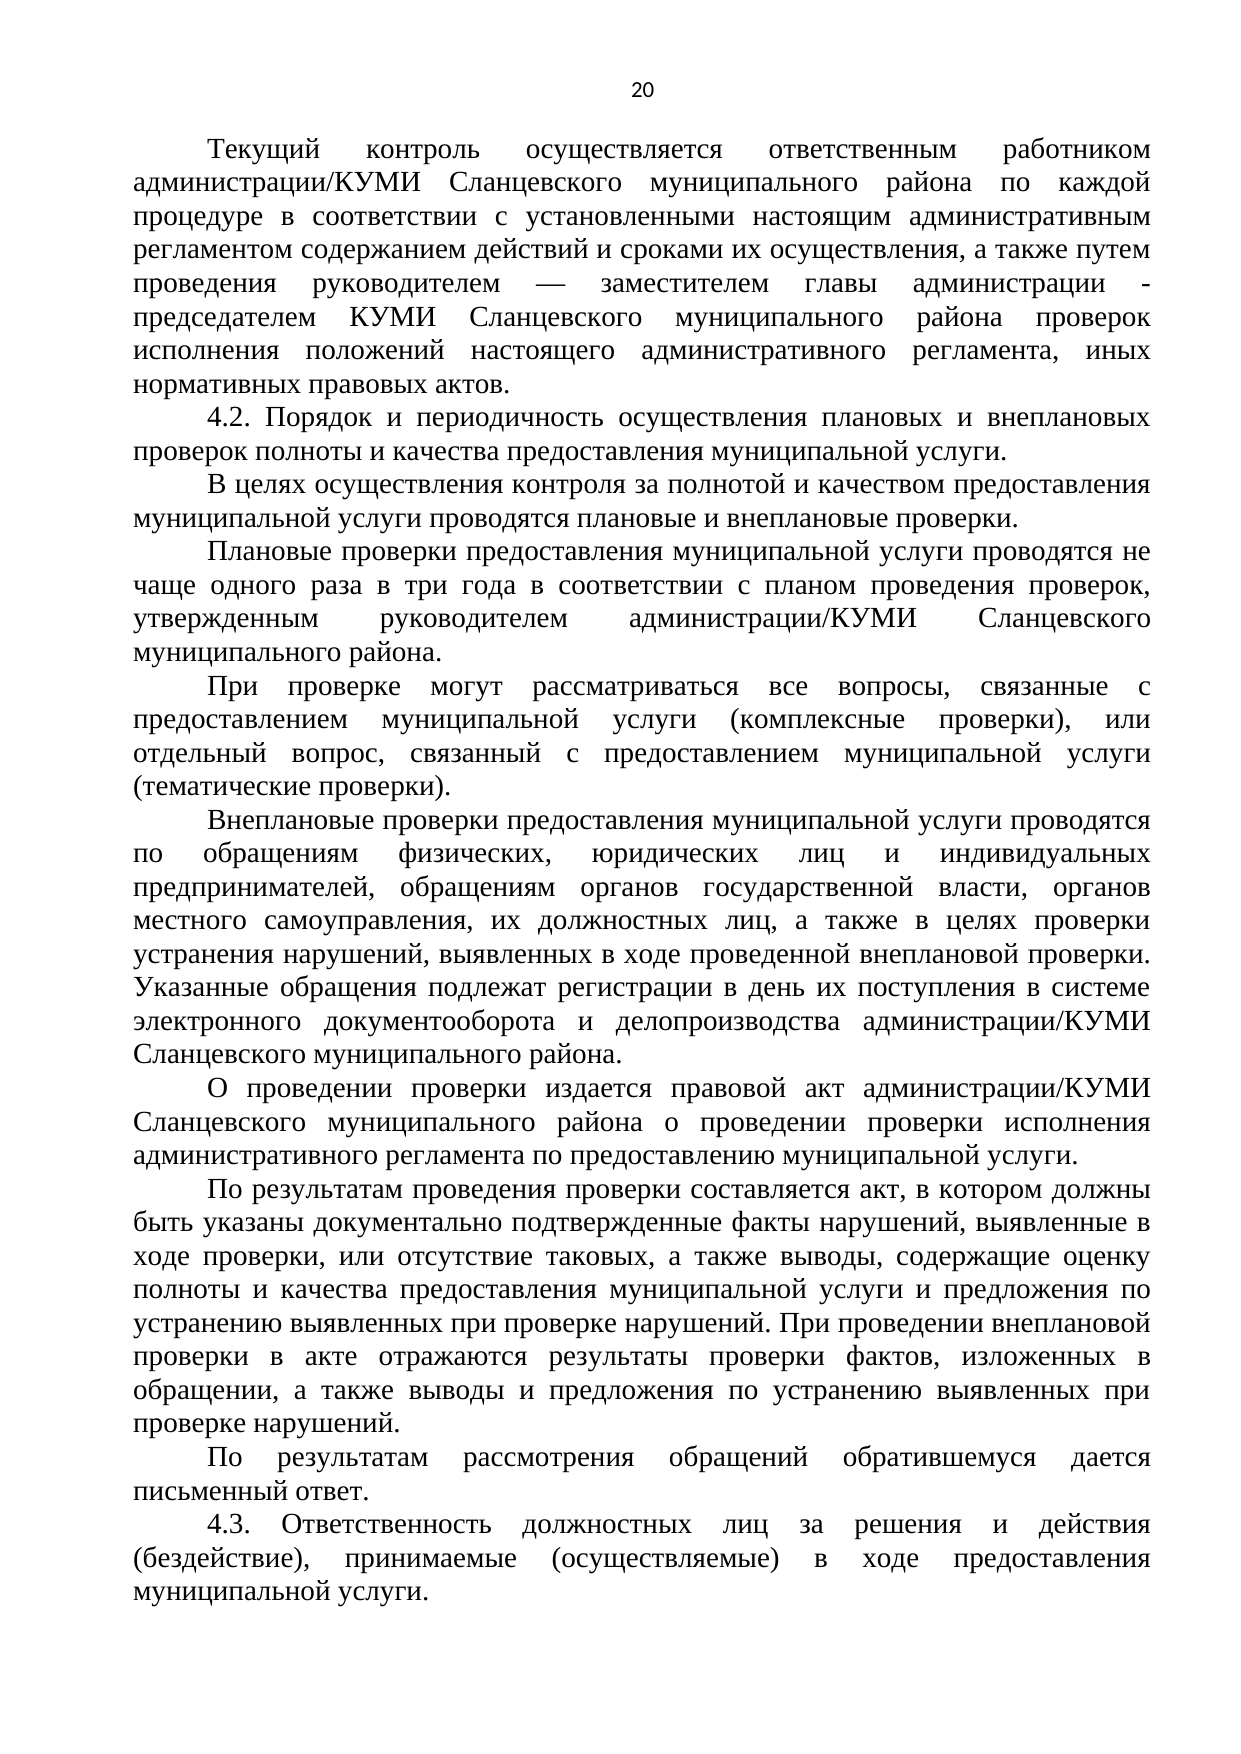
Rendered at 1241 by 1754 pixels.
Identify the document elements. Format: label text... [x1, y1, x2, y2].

text Текущий контроль осуществляется ответственным работником администрации/КУМИ Сланцевского муниципального района по каждой процедуре в соответствии с установленными настоящим административным регламентом содержанием действий и сроками их осуществления, а также путем проведения руководителем — заместителем главы администрации - председателем КУМИ Сланцевского муниципального района проверок исполнения положений настоящего административного регламента, иных нормативных правовых актов. [133, 131, 1152, 399]
text В целях осуществления контроля за полнотой и качеством предоставления муниципальной услуги проводятся плановые и внеплановые проверки. [133, 466, 1152, 533]
text При проверке могут рассматриваться все вопросы, связанные с предоставлением муниципальной услуги (комплексные проверки), или отдельный вопрос, связанный с предоставлением муниципальной услуги (тематические проверки). [133, 668, 1152, 802]
text Плановые проверки предоставления муниципальной услуги проводятся не чаще одного раза в три года в соответствии с планом проведения проверок, утвержденным руководителем администрации/КУМИ Сланцевского муниципального района. [133, 533, 1152, 668]
text По результатам проведения проверки составляется акт, в котором должны быть указаны документально подтвержденные факты нарушений, выявленные в ходе проверки, или отсутствие таковых, а также выводы, содержащие оценку полноты и качества предоставления муниципальной услуги и предложения по устранению выявленных при проверке нарушений. При проведении внеплановой проверки в акте отражаются результаты проверки фактов, изложенных в обращении, а также выводы и предложения по устранению выявленных при проверке нарушений. [133, 1171, 1152, 1439]
text Внеплановые проверки предоставления муниципальной услуги проводятся по обращениям физических, юридических лиц и индивидуальных предпринимателей, обращениям органов государственной власти, органов местного самоуправления, их должностных лиц, а также в целях проверки устранения нарушений, выявленных в ходе проведенной внеплановой проверки. Указанные обращения подлежат регистрации в день их поступления в системе электронного документооборота и делопроизводства администрации/КУМИ Сланцевского муниципального района. [133, 802, 1152, 1070]
text 4.2. Порядок и периодичность осуществления плановых и внеплановых проверок полноты и качества предоставления муниципальной услуги. [133, 399, 1152, 466]
text О проведении проверки издается правовой акт администрации/КУМИ Сланцевского муниципального района о проведении проверки исполнения административного регламента по предоставлению муниципальной услуги. [133, 1070, 1152, 1171]
text По результатам рассмотрения обращений обратившемуся дается письменный ответ. [133, 1439, 1152, 1506]
text 4.3. Ответственность должностных лиц за решения и действия (бездействие), принимаемые (осуществляемые) в ходе предоставления муниципальной услуги. [133, 1506, 1152, 1607]
